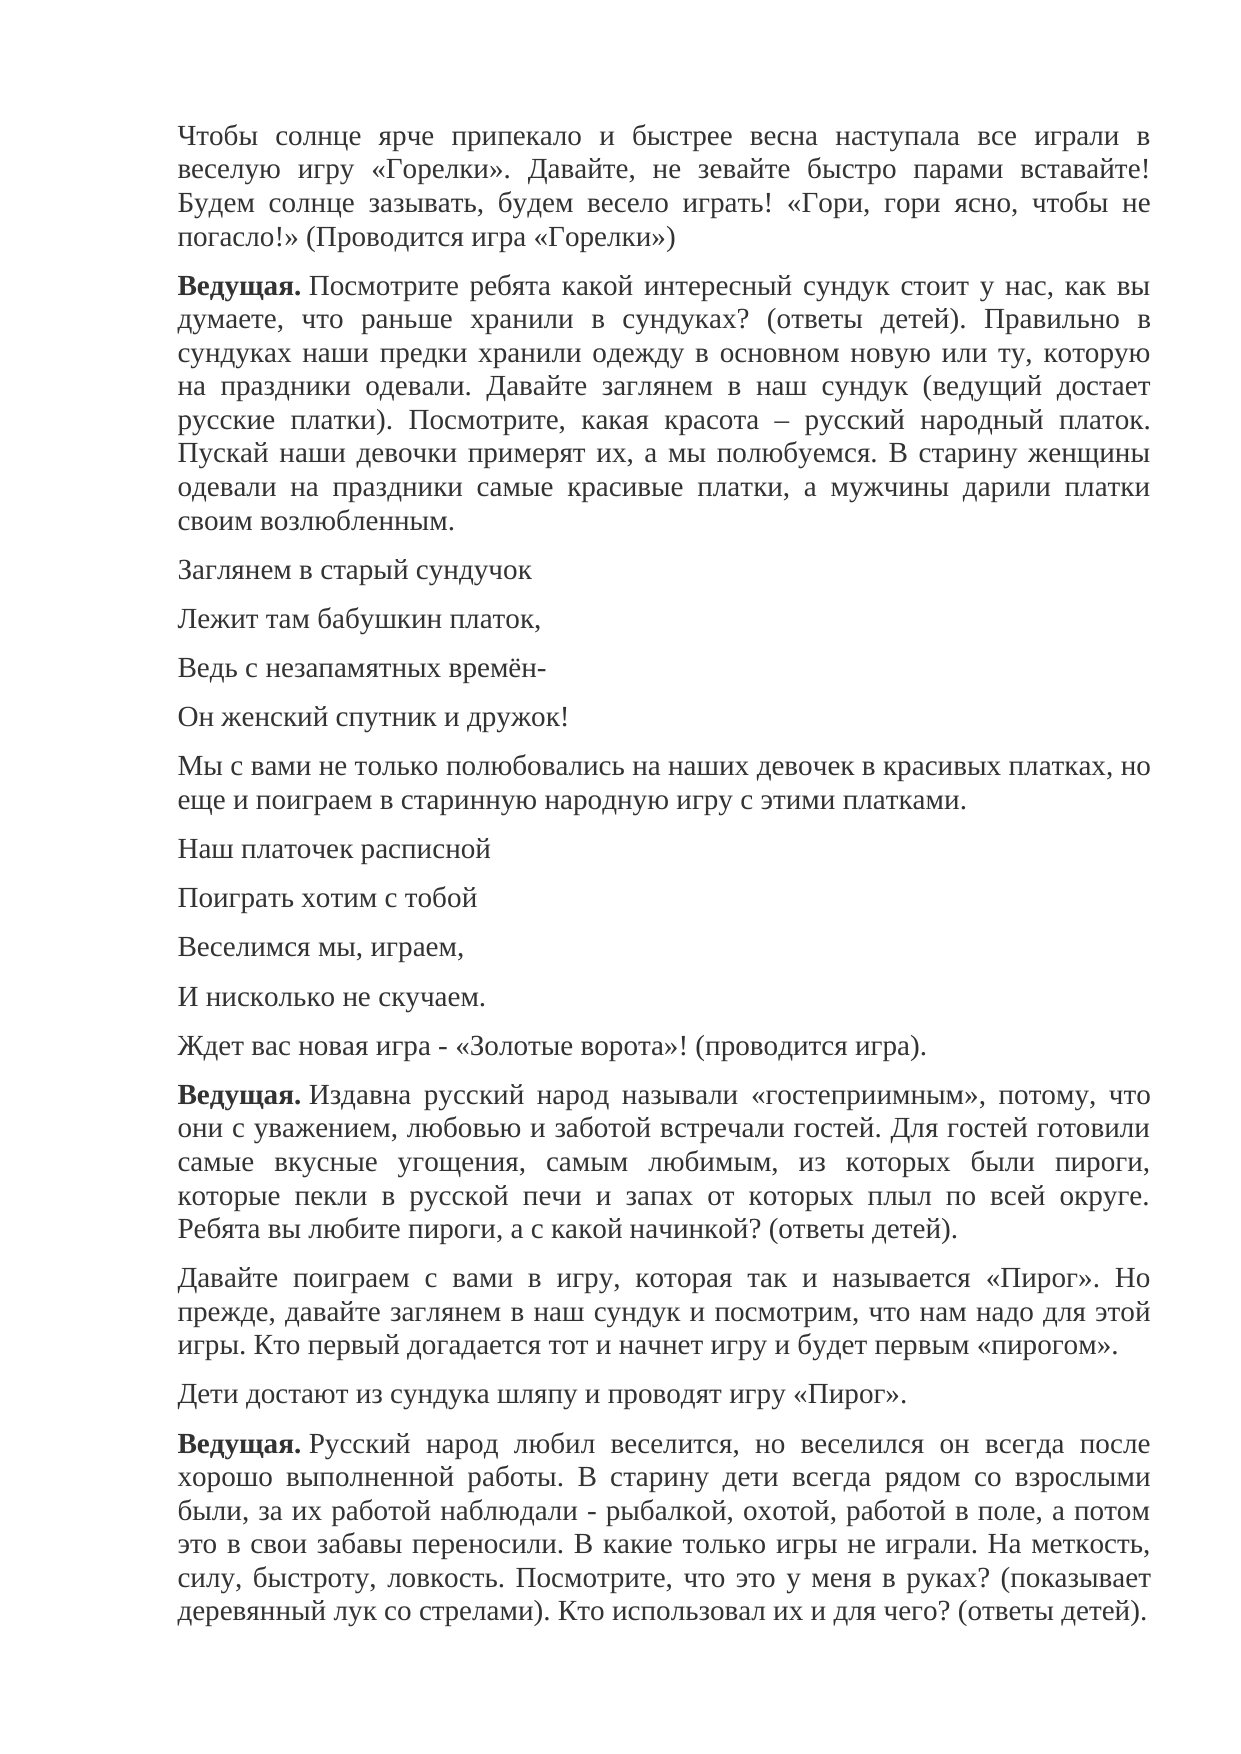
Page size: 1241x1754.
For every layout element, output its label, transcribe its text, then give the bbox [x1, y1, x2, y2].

text Ведущая. Издавна русский народ называли «гостеприимным», потому, что они с уважением, любовью и заботой встречали гостей. Для гостей готовили самые вкусные угощения, самым любимым, из которых были пироги, которые пекли в русской печи и запах от которых плыл по всей округе. Ребята вы любите пироги, а с какой начинкой? (ответы детей). [177, 1077, 1152, 1245]
text Лежит там бабушкин платок, [177, 601, 1152, 634]
text Ведь с незапамятных времён- [177, 650, 1152, 684]
text Наш платочек расписной [177, 831, 1152, 865]
text Ждет вас новая игра - «Золотые ворота»! (проводится игра). [177, 1028, 1152, 1061]
text Веселимся мы, играем, [177, 929, 1152, 963]
text Заглянем в старый сундучок [177, 552, 1152, 585]
text Чтобы солнце ярче припекало и быстрее весна наступала все играли в веселую игру «Горелки». Давайте, не зевайте быстро парами вставайте! Будем солнце зазывать, будем весело играть! «Гори, гори ясно, чтобы не погасло!» (Проводится игра «Горелки») [177, 118, 1152, 252]
text Мы с вами не только полюбовались на наших девочек в красивых платках, но еще и поиграем в старинную народную игру с этими платками. [177, 748, 1152, 816]
text Дети достают из сундука шляпу и проводят игру «Пирог». [177, 1377, 1152, 1410]
text Поиграть хотим с тобой [177, 880, 1152, 914]
text Давайте поиграем с вами в игру, которая так и называется «Пирог». Но прежде, давайте заглянем в наш сундук и посмотрим, что нам надо для этой игры. Кто первый догадается тот и начнет игру и будет первым «пирогом». [177, 1260, 1152, 1361]
text Ведущая. Русский народ любил веселится, но веселился он всегда после хорошо выполненной работы. В старину дети всегда рядом со взрослыми были, за их работой наблюдали - рыбалкой, охотой, работой в поле, а потом это в свои забавы переносили. В какие только игры не играли. На меткость, силу, быстроту, ловкость. Посмотрите, что это у меня в руках? (показывает деревянный лук со стрелами). Кто использовал их и для чего? (ответы детей). [177, 1426, 1152, 1627]
text И нисколько не скучаем. [177, 979, 1152, 1012]
text Он женский спутник и дружок! [177, 699, 1152, 733]
text Ведущая. Посмотрите ребята какой интересный сундук стоит у нас, как вы думаете, что раньше хранили в сундуках? (ответы детей). Правильно в сундуках наши предки хранили одежду в основном новую или ту, которую на праздники одевали. Давайте заглянем в наш сундук (ведущий достает русские платки). Посмотрите, какая красота – русский народный платок. Пускай наши девочки примерят их, а мы полюбуемся. В старину женщины одевали на праздники самые красивые платки, а мужчины дарили платки своим возлюбленным. [177, 268, 1152, 536]
